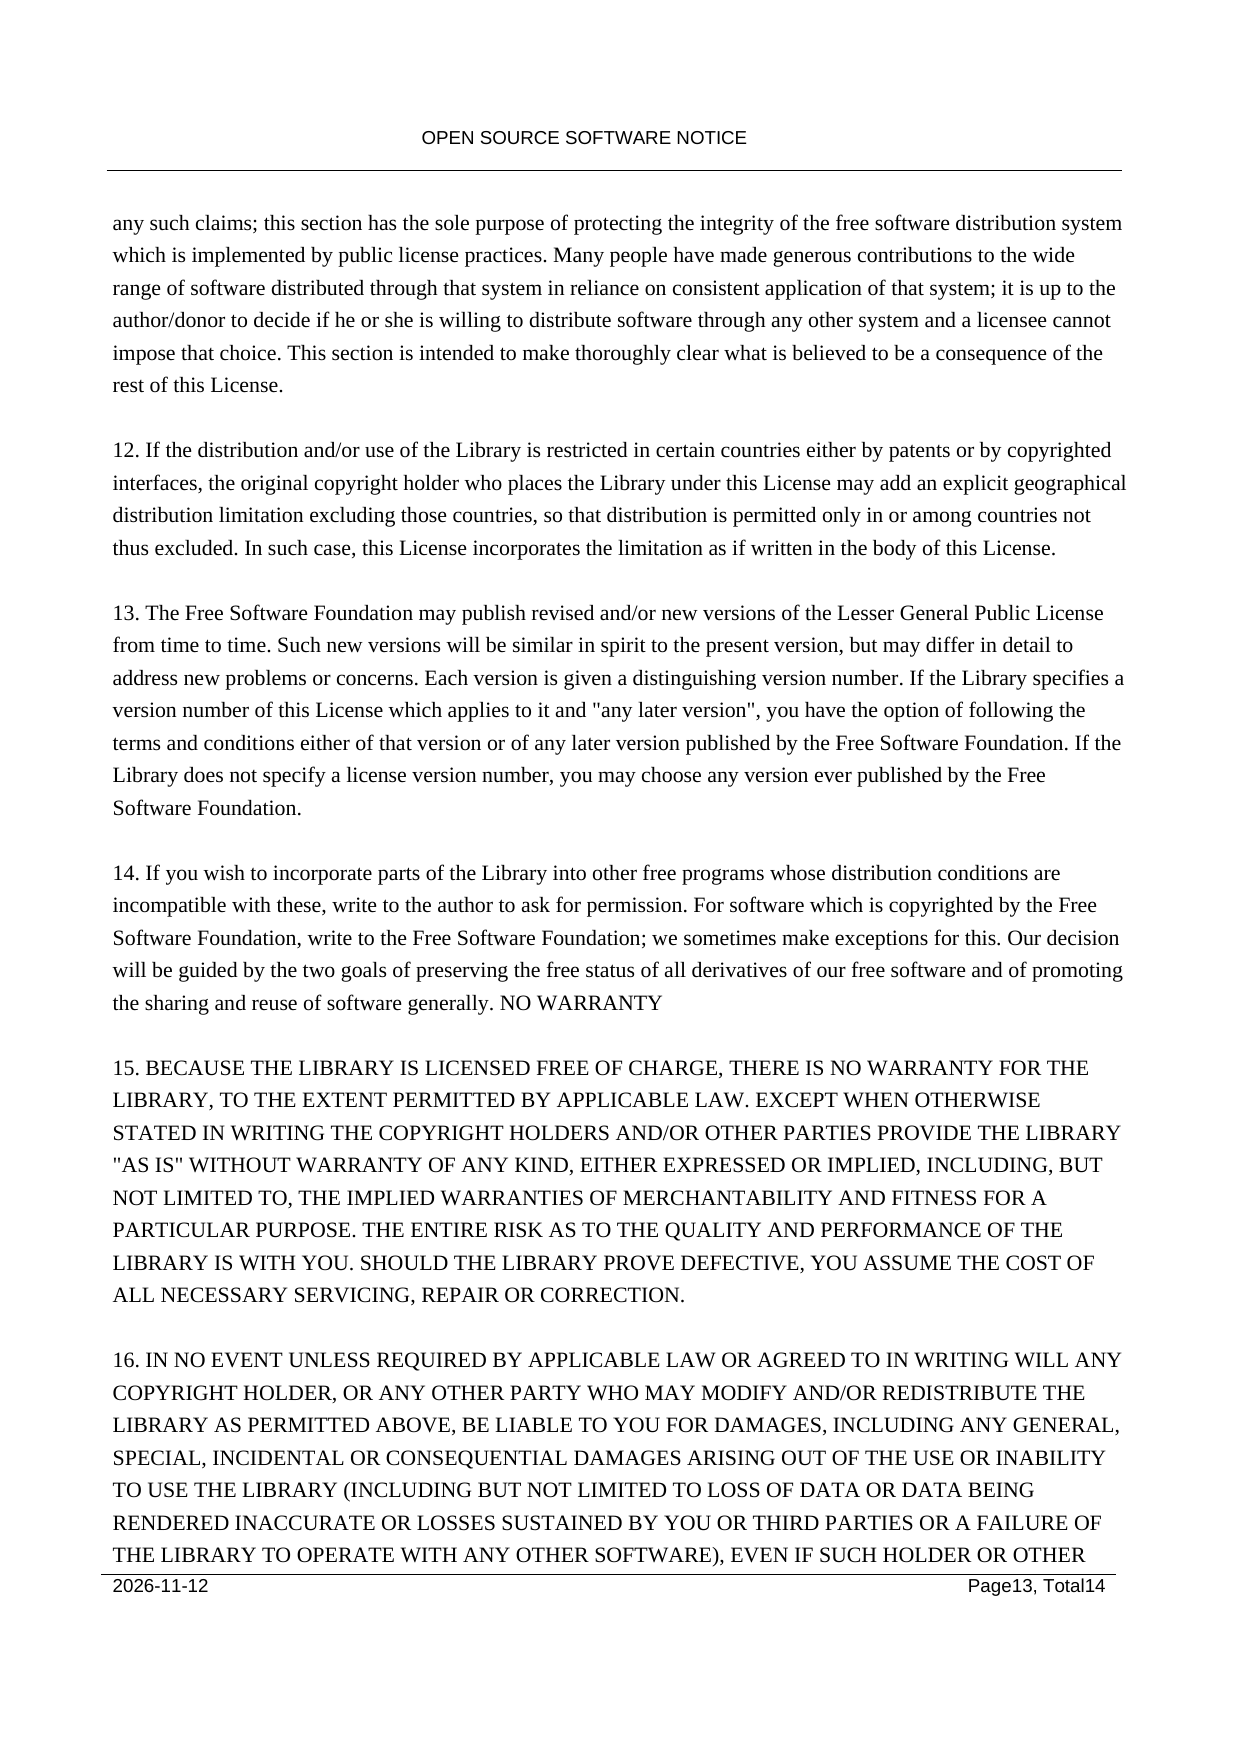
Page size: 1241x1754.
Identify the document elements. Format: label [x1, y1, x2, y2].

text [112, 206, 1128, 1571]
